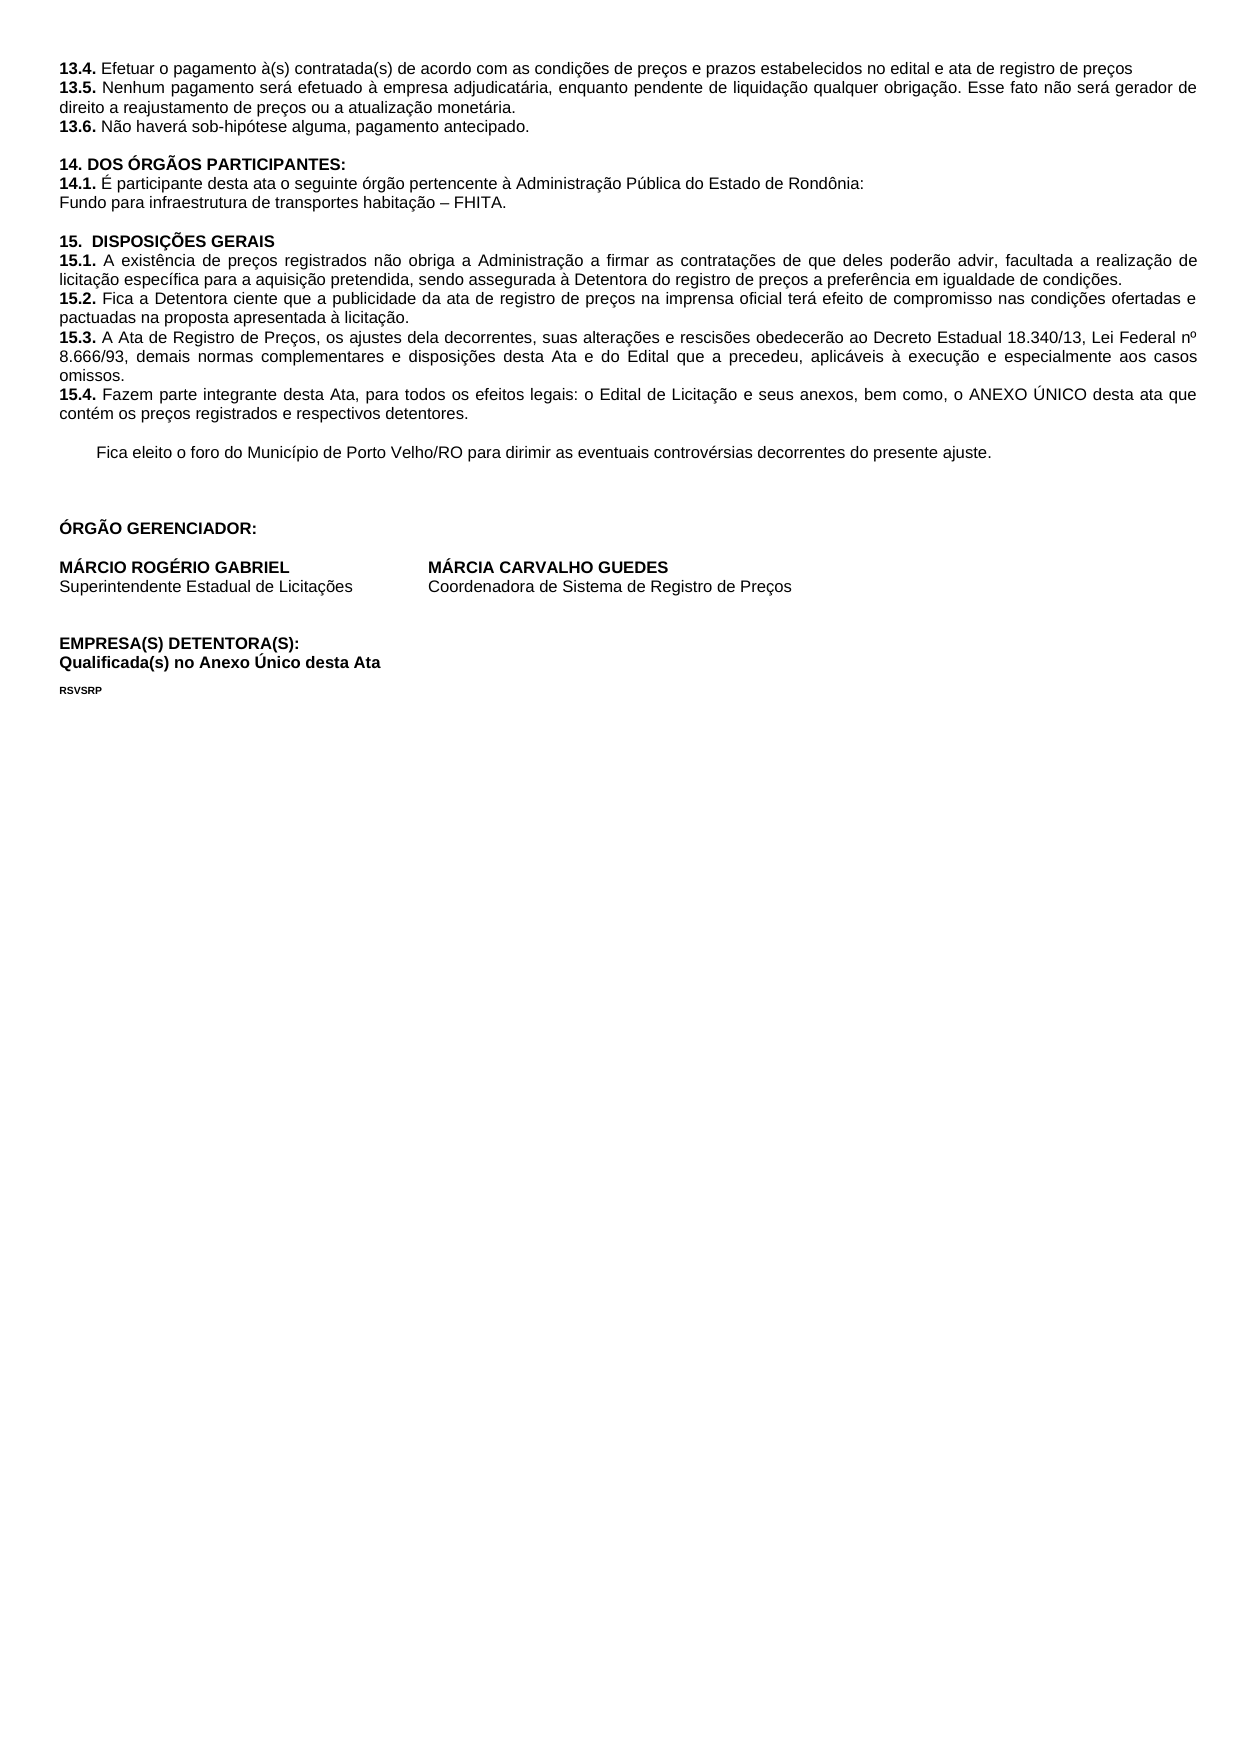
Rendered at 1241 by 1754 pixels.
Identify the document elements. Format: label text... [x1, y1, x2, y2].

text Fundo para infraestrutura de transportes habitação – FHITA. [59, 193, 1199, 232]
text 15.3. A Ata de Registro de Preços, os ajustes dela decorrentes, suas alterações e rescisões obedecerão ao Decreto Estadual 18.340/13, Lei Federal nº 8.666/93, demais normas complementares e disposições desta Ata e do Edital que a precedeu, aplicáveis à execução e especialmente aos casos omissos. [59, 327, 1199, 385]
text 15. DISPOSIÇÕES GERAIS [59, 232, 1199, 251]
text 13.4. Efetuar o pagamento à(s) contratada(s) de acordo com as condições de preços e prazos estabelecidos no edital e ata de registro de preços [59, 59, 1199, 78]
text EMPRESA(S) DETENTORA(S): [59, 634, 1194, 653]
text 13.5. Nenhum pagamento será efetuado à empresa adjudicatária, enquanto pendente de liquidação qualquer obrigação. Esse fato não será gerador de direito a reajustamento de preços ou a atualização monetária. [59, 78, 1199, 117]
text 15.2. Fica a Detentora ciente que a publicidade da ata de registro de preços na imprensa oficial terá efeito de compromisso nas condições ofertadas e pactuadas na proposta apresentada à licitação. [59, 289, 1199, 327]
text 13.6. Não haverá sob-hipótese alguma, pagamento antecipado. [59, 117, 1199, 136]
text 15.4. Fazem parte integrante desta Ata, para todos os efeitos legais: o Edital de Licitação e seus anexos, bem como, o ANEXO ÚNICO desta ata que contém os preços registrados e respectivos detentores. [59, 385, 1199, 423]
text Superintendente Estadual de Licitações Coordenadora de Sistema de Registro de Preços [59, 577, 1194, 596]
text Fica eleito o foro do Município de Porto Velho/RO para dirimir as eventuais controvérsias decorrentes do presente ajuste. [59, 442, 1199, 462]
text ÓRGÃO GERENCIADOR: [59, 519, 1194, 538]
text 15.1. A existência de preços registrados não obriga a Administração a firmar as contratações de que deles poderão advir, facultada a realização de licitação específica para a aquisição pretendida, sendo assegurada à Detentora do registro de preços a preferência em igualdade de condições. [59, 251, 1199, 289]
text 14. DOS ÓRGÃOS PARTICIPANTES: [59, 155, 1194, 174]
text 14.1. É participante desta ata o seguinte órgão pertencente à Administração Pública do Estado de Rondônia: [59, 174, 1194, 193]
text Qualificada(s) no Anexo Único desta Ata [59, 653, 1194, 672]
text MÁRCIO ROGÉRIO GABRIEL MÁRCIA CARVALHO GUEDES [59, 557, 1194, 577]
